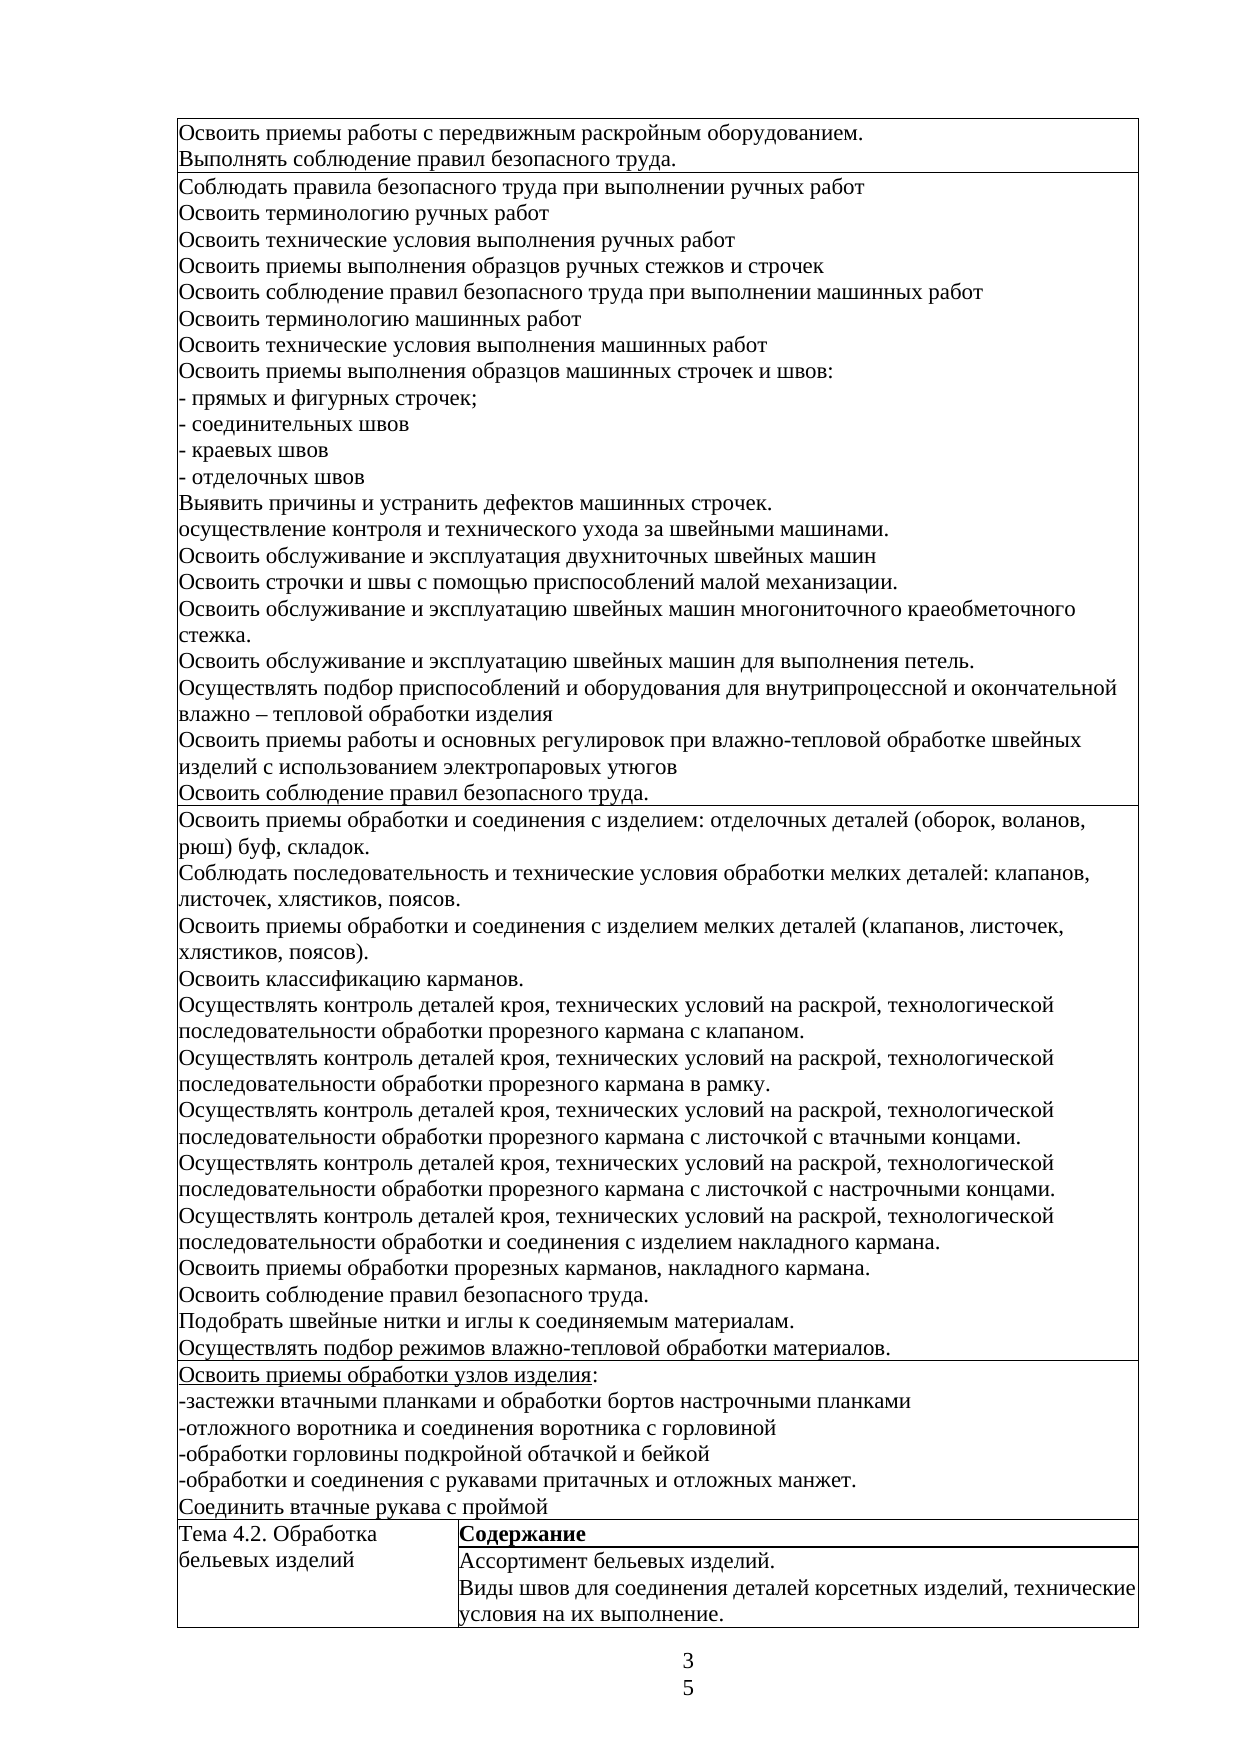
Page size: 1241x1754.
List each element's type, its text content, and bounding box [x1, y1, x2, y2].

table_cell Освоить приемы обработки узлов изделия: -застежки втачными планками и обработки бортов настрочными планками -отложного воротника и соединения воротника с горловиной -обработки горловины подкройной обтачкой и бейкой -обработки и соединения с рукавами притачных и отложных манжет. Соединить втачные рукава с проймой [178, 1361, 1138, 1519]
table_cell Тема 4.2. Обработка бельевых изделий [178, 1520, 458, 1627]
table_cell Освоить приемы обработки и соединения с изделием: отделочных деталей (оборок, воланов, рюш) буф, складок. Соблюдать последовательность и технические условия обработки мелких деталей: клапанов, листочек, хлястиков, поясов. Освоить приемы обработки и соединения с изделием мелких деталей (клапанов, листочек, хлястиков, поясов). Освоить классификацию карманов. Осуществлять контроль деталей кроя, технических условий на раскрой, технологической последовательности обработки прорезного кармана с клапаном. Осуществлять контроль деталей кроя, технических условий на раскрой, технологической последовательности обработки прорезного кармана в рамку. Осуществлять контроль деталей кроя, технических условий на раскрой, технологической последовательности обработки прорезного кармана с листочкой с втачными концами. Осуществлять контроль деталей кроя, технических условий на раскрой, технологической последовательности обработки прорезного кармана с листочкой с настрочными концами. Осуществлять контроль деталей кроя, технических условий на раскрой, технологической последовательности обработки и соединения с изделием накладного кармана. Освоить приемы обработки прорезных карманов, накладного кармана. Освоить соблюдение правил безопасного труда. Подобрать швейные нитки и иглы к соединяемым материалам. Осуществлять подбор режимов влажно-тепловой обработки материалов. [178, 806, 1138, 1360]
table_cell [459, 1548, 1138, 1627]
table_cell Содержание [459, 1520, 1138, 1546]
table_cell Соблюдать правила безопасного труда при выполнении ручных работ Освоить терминологию ручных работ Освоить технические условия выполнения ручных работ Освоить приемы выполнения образцов ручных стежков и строчек Освоить соблюдение правил безопасного труда при выполнении машинных работ Освоить терминологию машинных работ Освоить технические условия выполнения машинных работ Освоить приемы выполнения образцов машинных строчек и швов: - прямых и фигурных строчек; - соединительных швов - краевых швов - отделочных швов Выявить причины и устранить дефектов машинных строчек. осуществление контроля и технического ухода за швейными машинами. Освоить обслуживание и эксплуатация двухниточных швейных машин Освоить строчки и швы с помощью приспособлений малой механизации. Освоить обслуживание и эксплуатацию швейных машин многониточного краеобметочного стежка. Освоить обслуживание и эксплуатацию швейных машин для выполнения петель. Осуществлять подбор приспособлений и оборудования для внутрипроцессной и окончательной влажно – тепловой обработки изделия Освоить приемы работы и основных регулировок при влажно-тепловой обработке швейных изделий с использованием электропаровых утюгов Освоить соблюдение правил безопасного труда. [178, 173, 1138, 805]
